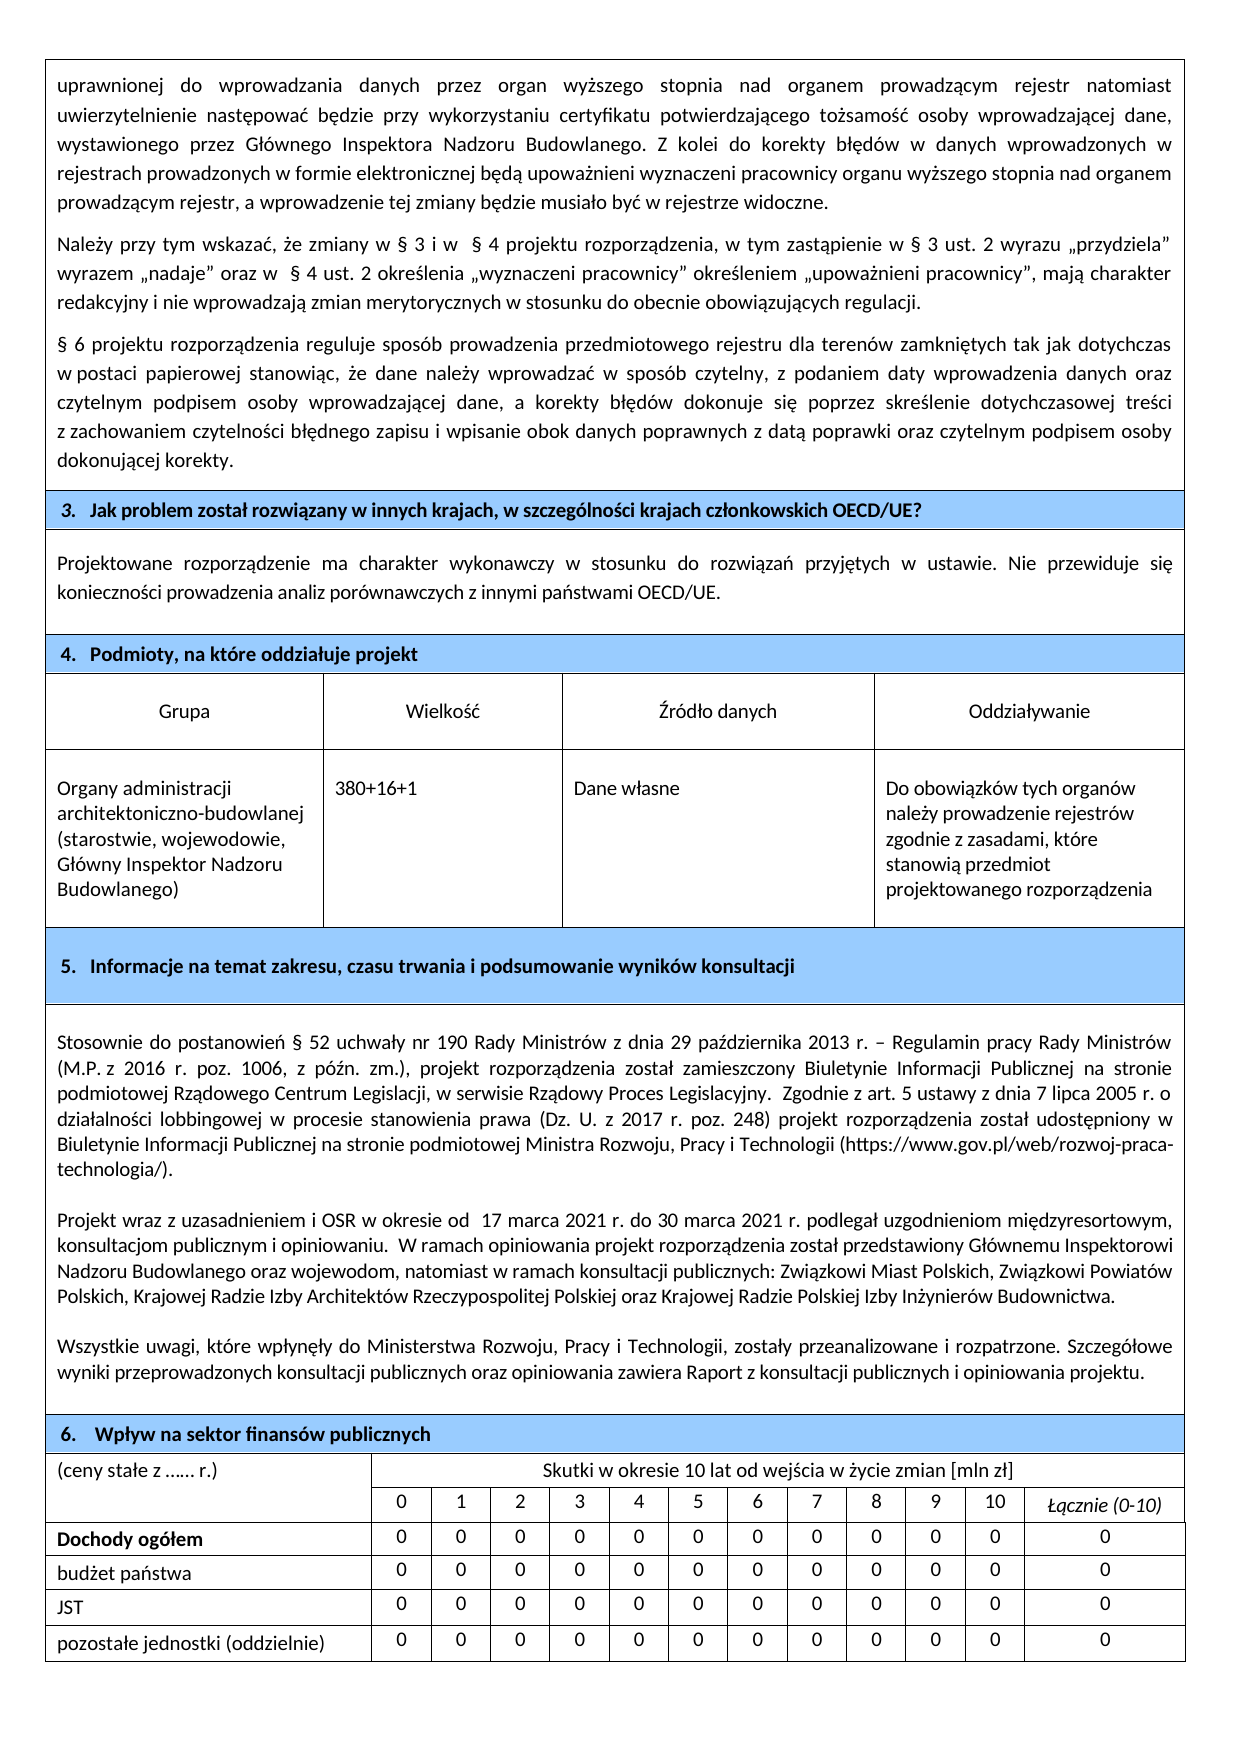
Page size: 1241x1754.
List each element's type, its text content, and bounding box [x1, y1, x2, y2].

table_cell 0 [728, 1626, 787, 1661]
table_cell Projektowane rozporządzenie ma charakter wykonawczy w stosunku do rozwiązań przyjętych w ustawie. Nie przewiduje się konieczności prowadzenia analiz porównawczych z innymi państwami OECD/UE. [46, 530, 1184, 633]
table_cell 0 [906, 1523, 965, 1555]
table_cell Grupa [46, 674, 323, 749]
table_cell 0 [669, 1626, 727, 1661]
table_cell 0 [906, 1626, 965, 1661]
table_cell 10 [966, 1488, 1024, 1522]
table_cell 0 [372, 1626, 431, 1661]
table_cell 0 [372, 1556, 431, 1589]
table_cell 0 [491, 1626, 549, 1661]
table_cell 0 [728, 1523, 787, 1555]
table_cell 0 [1025, 1556, 1185, 1589]
table_cell 380+16+1 [324, 750, 562, 927]
table_cell 6 [728, 1488, 787, 1522]
table_cell 0 [610, 1626, 668, 1661]
table_cell 0 [432, 1626, 490, 1661]
table_cell Oddziaływanie [875, 674, 1184, 749]
table_cell 0 [847, 1626, 905, 1661]
table_cell 0 [491, 1523, 549, 1555]
table_cell 9 [906, 1488, 965, 1522]
table_cell 0 [788, 1590, 846, 1625]
table_cell 0 [610, 1523, 668, 1555]
table_cell 1 [432, 1488, 490, 1522]
table_cell 0 [372, 1523, 431, 1555]
table_cell Wielkość [324, 674, 562, 749]
table_cell 0 [788, 1556, 846, 1589]
table_cell 0 [966, 1556, 1024, 1589]
table_cell 4 [610, 1488, 668, 1522]
table_cell 0 [669, 1590, 727, 1625]
table_cell 0 [847, 1556, 905, 1589]
table_cell Do obowiązków tych organów należy prowadzenie rejestrów zgodnie z zasadami, które stanowią przedmiot projektowanego rozporządzenia [875, 750, 1184, 927]
table_cell 0 [1025, 1626, 1185, 1661]
table_cell 0 [906, 1590, 965, 1625]
table_cell 0 [1025, 1523, 1185, 1555]
table_cell 0 [728, 1590, 787, 1625]
table_cell 3 [550, 1488, 609, 1522]
table_cell Jak problem został rozwiązany w innych krajach, w szczególności krajach członkowskich OECD/UE? [46, 491, 1184, 528]
table_cell 0 [550, 1556, 609, 1589]
table_cell 0 [491, 1590, 549, 1625]
table_cell Dane własne [563, 750, 874, 927]
table_cell 0 [788, 1626, 846, 1661]
table_cell pozostałe jednostki (oddzielnie) [46, 1626, 371, 1661]
table_cell 2 [491, 1488, 549, 1522]
table_cell Podmioty, na które oddziałuje projekt [46, 635, 1184, 672]
table_cell 0 [788, 1523, 846, 1555]
table_cell 0 [906, 1556, 965, 1589]
table_cell 0 [669, 1523, 727, 1555]
table_cell Łącznie (0-10) [1025, 1488, 1184, 1522]
table_cell 0 [966, 1590, 1024, 1625]
table_cell 0 [966, 1626, 1024, 1661]
table_cell 0 [550, 1626, 609, 1661]
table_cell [46, 60, 1184, 489]
table_cell Informacje na temat zakresu, czasu trwania i podsumowanie wyników konsultacji [46, 928, 1184, 1003]
table_cell 0 [1025, 1590, 1185, 1625]
table_cell 0 [966, 1523, 1024, 1555]
table_cell 0 [610, 1590, 668, 1625]
table_cell 7 [788, 1488, 846, 1522]
table_cell 8 [847, 1488, 905, 1522]
table_cell budżet państwa [46, 1556, 371, 1589]
table_cell Wpływ na sektor finansów publicznych [46, 1415, 1184, 1452]
table_cell 0 [669, 1556, 727, 1589]
table_cell Dochody ogółem [46, 1523, 371, 1555]
table_cell 0 [372, 1488, 431, 1522]
table_cell (ceny stałe z …… r.) [46, 1454, 371, 1522]
table_cell 0 [847, 1590, 905, 1625]
table_cell 0 [491, 1556, 549, 1589]
table_cell 0 [847, 1523, 905, 1555]
table_cell 0 [728, 1556, 787, 1589]
table_cell Źródło danych [563, 674, 874, 749]
table_cell JST [46, 1590, 371, 1625]
table_cell 0 [550, 1590, 609, 1625]
table_cell 0 [432, 1556, 490, 1589]
table_cell 0 [550, 1523, 609, 1555]
table_cell Skutki w okresie 10 lat od wejścia w życie zmian [mln zł] [372, 1454, 1184, 1487]
table_cell 0 [432, 1590, 490, 1625]
table_cell 0 [372, 1590, 431, 1625]
table_cell Stosownie do postanowień § 52 uchwały nr 190 Rady Ministrów z dnia 29 października 2013 r. – Regulamin pracy Rady Ministrów (M.P. z 2016 r. poz. 1006, z późn. zm.), projekt rozporządzenia został zamieszczony Biuletynie Informacji Publicznej na stronie podmiotowej Rządowego Centrum Legislacji, w serwisie Rządowy Proces Legislacyjny. Zgodnie z art. 5 ustawy z dnia 7 lipca 2005 r. o działalności lobbingowej w procesie stanowienia prawa (Dz. U. z 2017 r. poz. 248) projekt rozporządzenia został udostępniony w Biuletynie Informacji Publicznej na stronie podmiotowej Ministra Rozwoju, Pracy i Technologii (https://www.gov.pl/web/rozwoj-praca-technologia/). Projekt wraz z uzasadnieniem i OSR w okresie od 17 marca 2021 r. do 30 marca 2021 r. podlegał uzgodnieniom międzyresortowym, konsultacjom publicznym i opiniowaniu. W ramach opiniowania projekt rozporządzenia został przedstawiony Głównemu Inspektorowi Nadzoru Budowlanego oraz wojewodom, natomiast w ramach konsultacji publicznych: Związkowi Miast Polskich, Związkowi Powiatów Polskich, Krajowej Radzie Izby Architektów Rzeczypospolitej Polskiej oraz Krajowej Radzie Polskiej Izby Inżynierów Budownictwa. Wszystkie uwagi, które wpłynęły do Ministerstwa Rozwoju, Pracy i Technologii, zostały przeanalizowane i rozpatrzone. Szczegółowe wyniki przeprowadzonych konsultacji publicznych oraz opiniowania zawiera Raport z konsultacji publicznych i opiniowania projektu. [46, 1005, 1184, 1413]
table_cell 0 [610, 1556, 668, 1589]
table_cell Organy administracji architektoniczno-budowlanej (starostwie, wojewodowie, Główny Inspektor Nadzoru Budowlanego) [46, 750, 323, 927]
table_cell 0 [432, 1523, 490, 1555]
table_cell 5 [669, 1488, 727, 1522]
